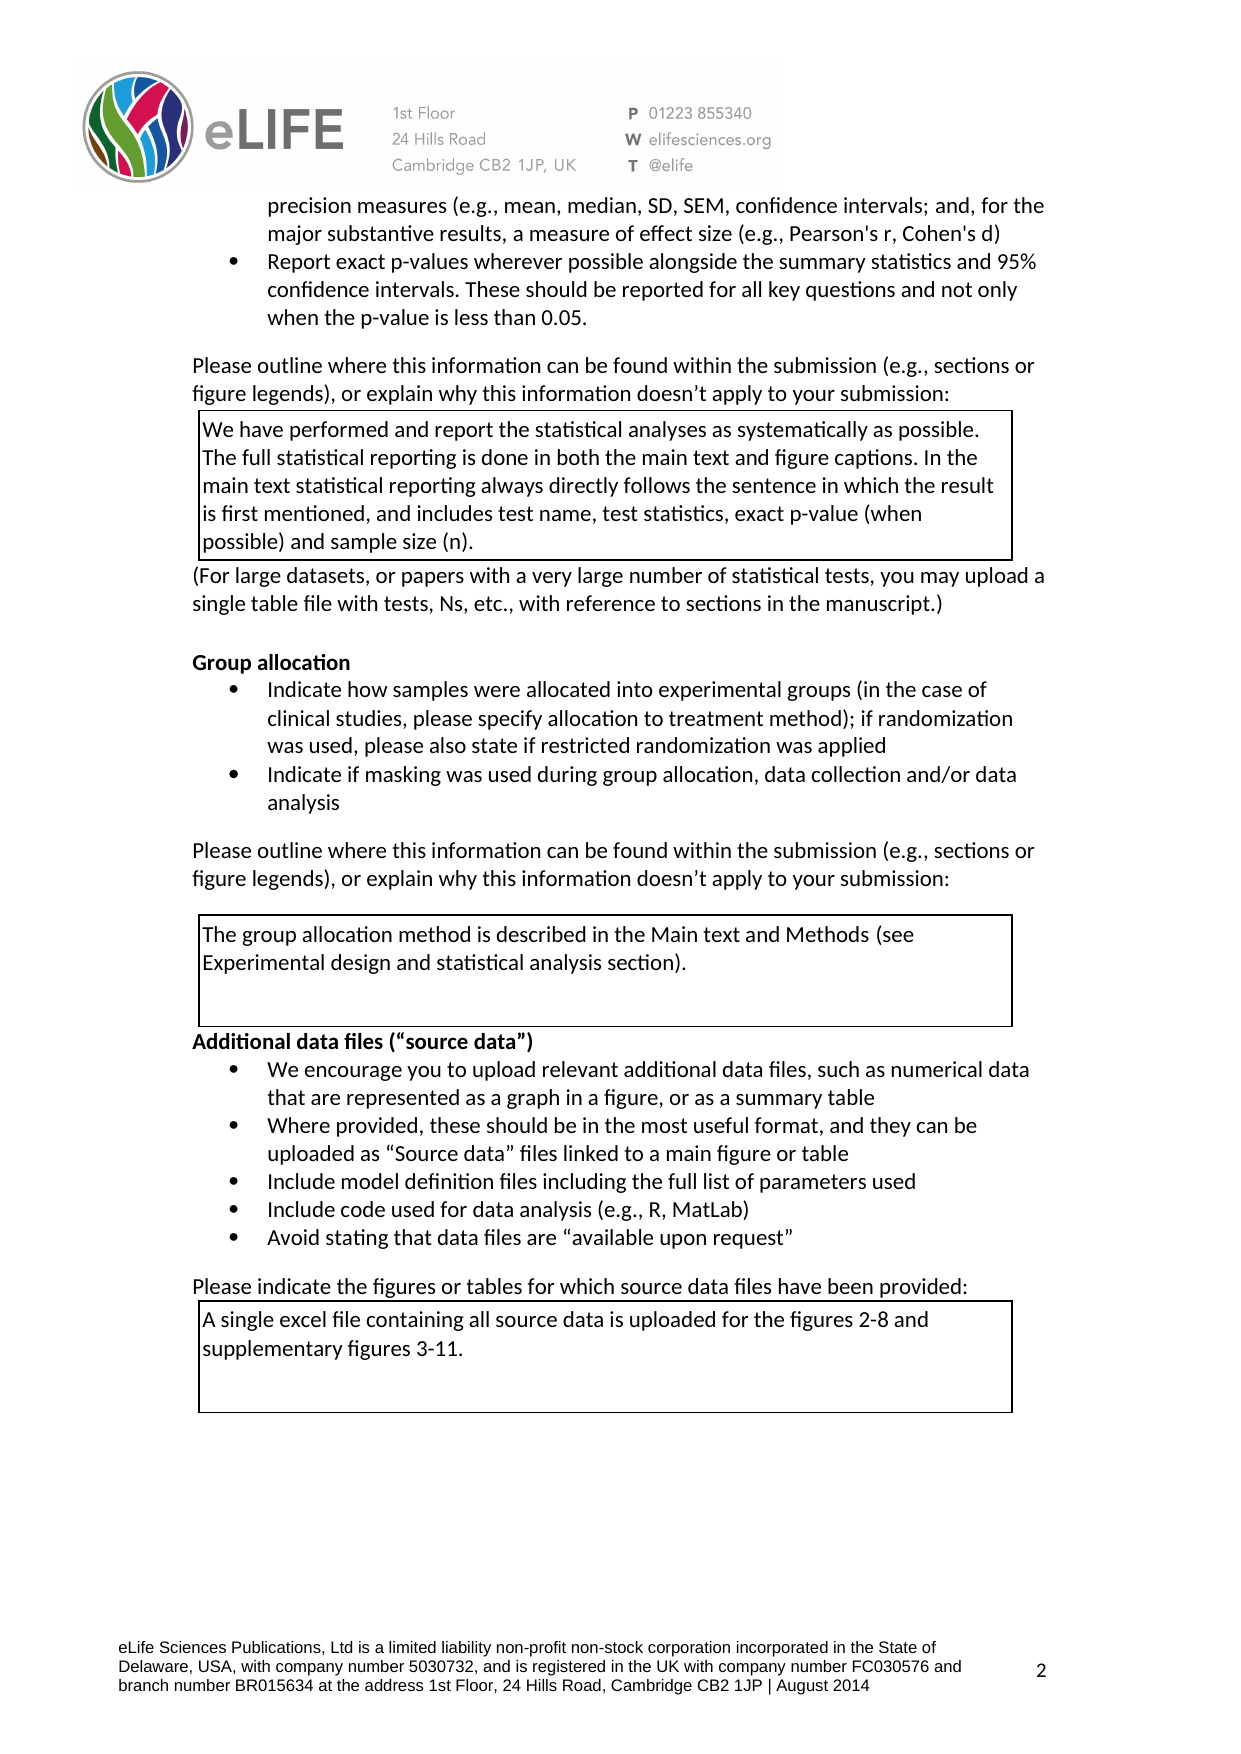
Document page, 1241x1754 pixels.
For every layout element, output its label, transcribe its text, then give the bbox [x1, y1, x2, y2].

text The group allocation method is described in the Main text and Methods (see Experimental design and statistical analysis section). [200, 918, 1011, 978]
text (For large datasets, or papers with a very large number of statistical tests, you may upload a single table file with tests, Ns, etc., with reference to sections in the manuscript.) [192, 435, 1053, 617]
list Where provided, these should be in the most useful format, and they can be uploaded as “Source data” files linked to a main figure or table [229, 1111, 1053, 1167]
text A single excel file containing all source data is uploaded for the figures 2-8 and supplementary figures 3-11. [200, 1303, 1011, 1364]
list Report exact p-values wherever possible alongside the summary statistics and 95% confidence intervals. These should be reported for all key questions and not only when the p-value is less than 0.05. [229, 247, 1053, 331]
text We have performed and report the statistical analyses as systematically as possible. The full statistical reporting is done in both the main text and figure captions. In the main text statistical reporting always directly follows the sentence in which the result is first mentioned, and includes test name, test statistics, exact p-value (when possible) and sample size (n). [200, 413, 1011, 557]
list Indicate if masking was used during group allocation, data collection and/or data analysis [229, 760, 1053, 816]
list Avoid stating that data files are “available upon request” [229, 1223, 1053, 1251]
text Group allocation [192, 648, 1053, 676]
list Indicate how samples were allocated into experimental groups (in the case of clinical studies, please specify allocation to treatment method); if randomization was used, please also state if restricted randomization was applied [229, 676, 1053, 760]
list We encourage you to upload relevant additional data files, such as numerical data that are represented as a graph in a figure, or as a summary table [229, 1055, 1053, 1111]
text Please indicate the figures or tables for which source data files have been provided: [192, 1272, 1053, 1300]
picture [73, 59, 784, 191]
text Additional data files (“source data”) [192, 923, 1053, 1055]
list Include model definition files including the full list of parameters used [229, 1167, 1053, 1195]
list Include code used for data analysis (e.g., R, MatLab) [229, 1195, 1053, 1223]
